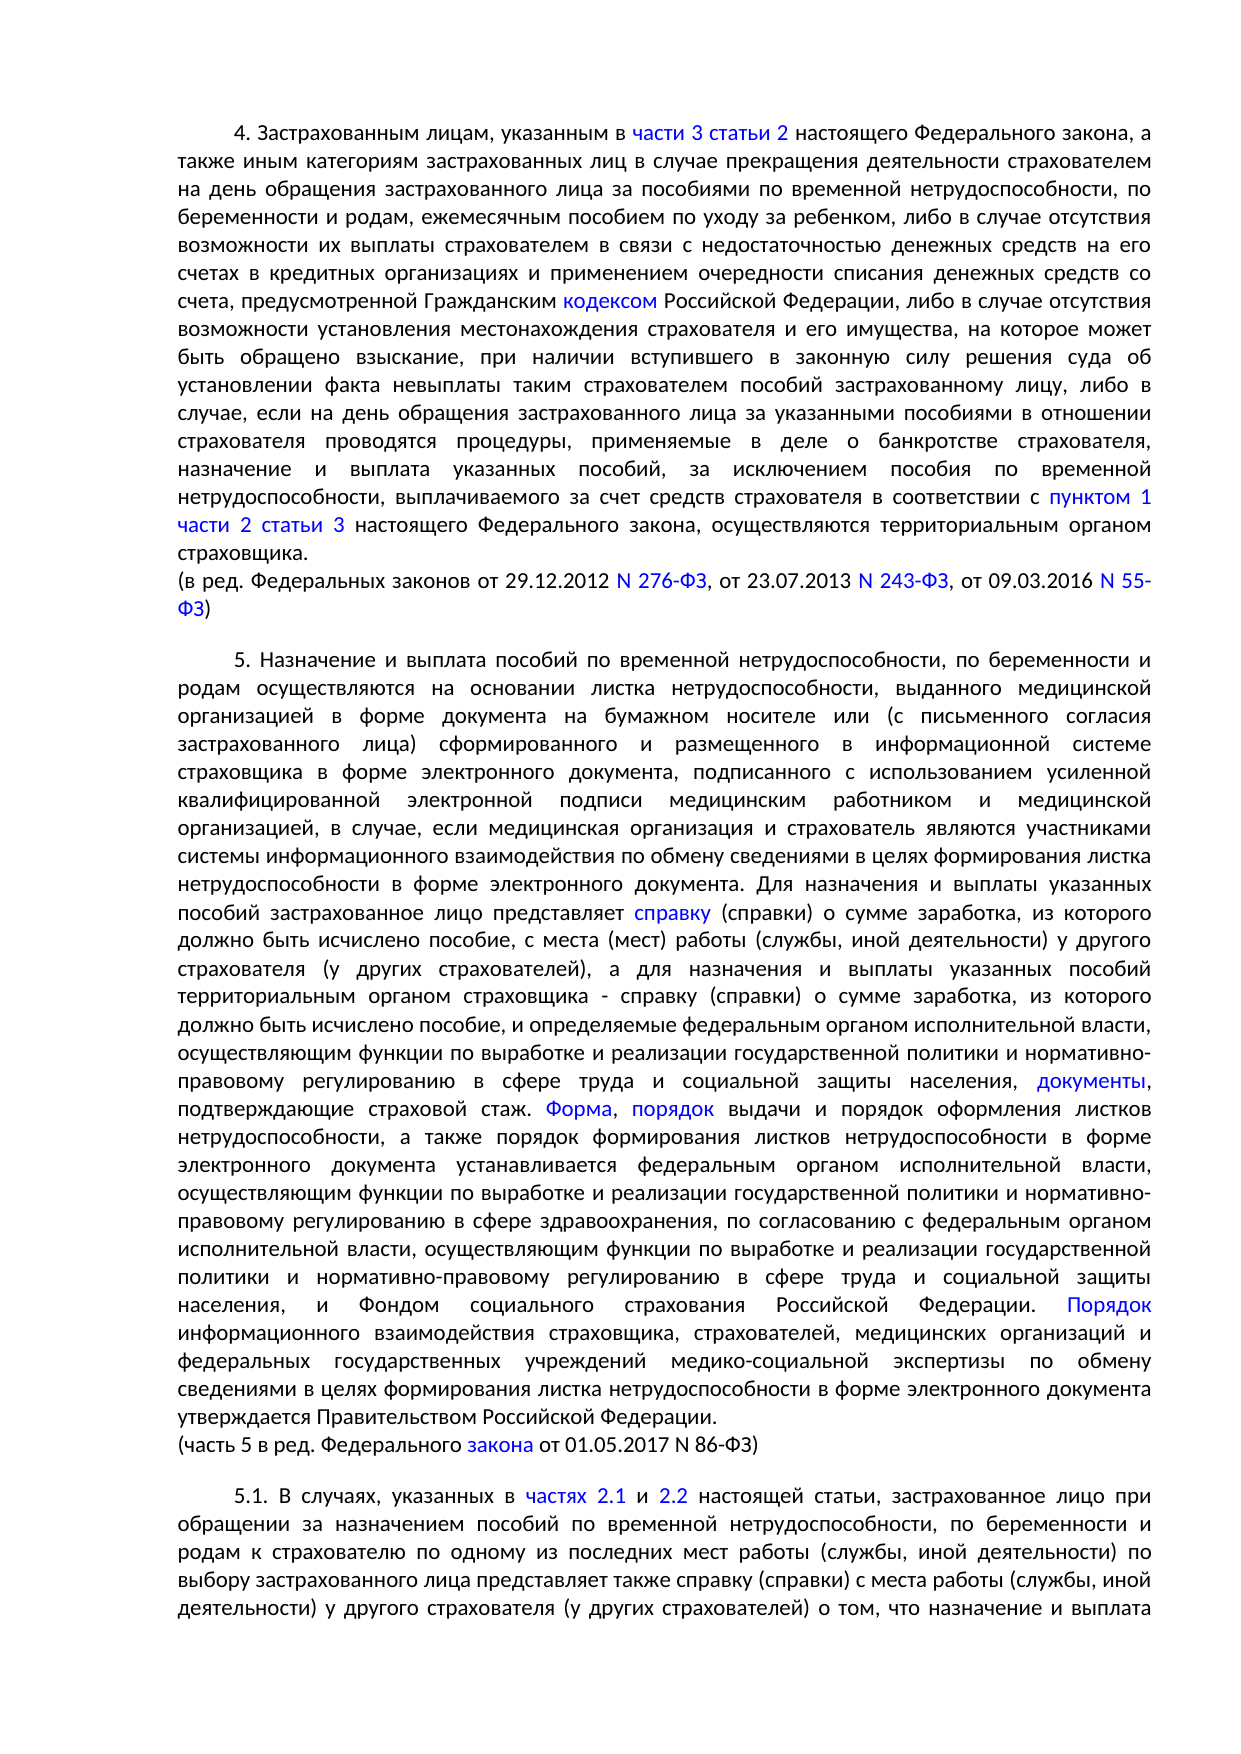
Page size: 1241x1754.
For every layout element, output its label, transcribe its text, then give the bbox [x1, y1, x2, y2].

text (часть 5 в ред. Федерального закона от 01.05.2017 N 86-ФЗ) [177, 1430, 1152, 1458]
text 5. Назначение и выплата пособий по временной нетрудоспособности, по беременности и родам осуществляются на основании листка нетрудоспособности, выданного медицинской организацией в форме документа на бумажном носителе или (с письменного согласия застрахованного лица) сформированного и размещенного в информационной системе страховщика в форме электронного документа, подписанного с использованием усиленной квалифицированной электронной подписи медицинским работником и медицинской организацией, в случае, если медицинская организация и страхователь являются участниками системы информационного взаимодействия по обмену сведениями в целях формирования листка нетрудоспособности в форме электронного документа. Для назначения и выплаты указанных пособий застрахованное лицо представляет справку (справки) о сумме заработка, из которого должно быть исчислено пособие, с места (мест) работы (службы, иной деятельности) у другого страхователя (у других страхователей), а для назначения и выплаты указанных пособий территориальным органом страховщика - справку (справки) о сумме заработка, из которого должно быть исчислено пособие, и определяемые федеральным органом исполнительной власти, осуществляющим функции по выработке и реализации государственной политики и нормативно-правовому регулированию в сфере труда и социальной защиты населения, документы, подтверждающие страховой стаж. Форма, порядок выдачи и порядок оформления листков нетрудоспособности, а также порядок формирования листков нетрудоспособности в форме электронного документа устанавливается федеральным органом исполнительной власти, осуществляющим функции по выработке и реализации государственной политики и нормативно-правовому регулированию в сфере здравоохранения, по согласованию с федеральным органом исполнительной власти, осуществляющим функции по выработке и реализации государственной политики и нормативно-правовому регулированию в сфере труда и социальной защиты населения, и Фондом социального страхования Российской Федерации. Порядок информационного взаимодействия страховщика, страхователей, медицинских организаций и федеральных государственных учреждений медико-социальной экспертизы по обмену сведениями в целях формирования листка нетрудоспособности в форме электронного документа утверждается Правительством Российской Федерации. [177, 645, 1152, 1430]
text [177, 1481, 1152, 1621]
text (в ред. Федеральных законов от 29.12.2012 N 276-ФЗ, от 23.07.2013 N 243-ФЗ, от 09.03.2016 N 55-ФЗ) [177, 566, 1152, 622]
text 4. Застрахованным лицам, указанным в части 3 статьи 2 настоящего Федерального закона, а также иным категориям застрахованных лиц в случае прекращения деятельности страхователем на день обращения застрахованного лица за пособиями по временной нетрудоспособности, по беременности и родам, ежемесячным пособием по уходу за ребенком, либо в случае отсутствия возможности их выплаты страхователем в связи с недостаточностью денежных средств на его счетах в кредитных организациях и применением очередности списания денежных средств со счета, предусмотренной Гражданским кодексом Российской Федерации, либо в случае отсутствия возможности установления местонахождения страхователя и его имущества, на которое может быть обращено взыскание, при наличии вступившего в законную силу решения суда об установлении факта невыплаты таким страхователем пособий застрахованному лицу, либо в случае, если на день обращения застрахованного лица за указанными пособиями в отношении страхователя проводятся процедуры, применяемые в деле о банкротстве страхователя, назначение и выплата указанных пособий, за исключением пособия по временной нетрудоспособности, выплачиваемого за счет средств страхователя в соответствии с пунктом 1 части 2 статьи 3 настоящего Федерального закона, осуществляются территориальным органом страховщика. [177, 118, 1152, 566]
